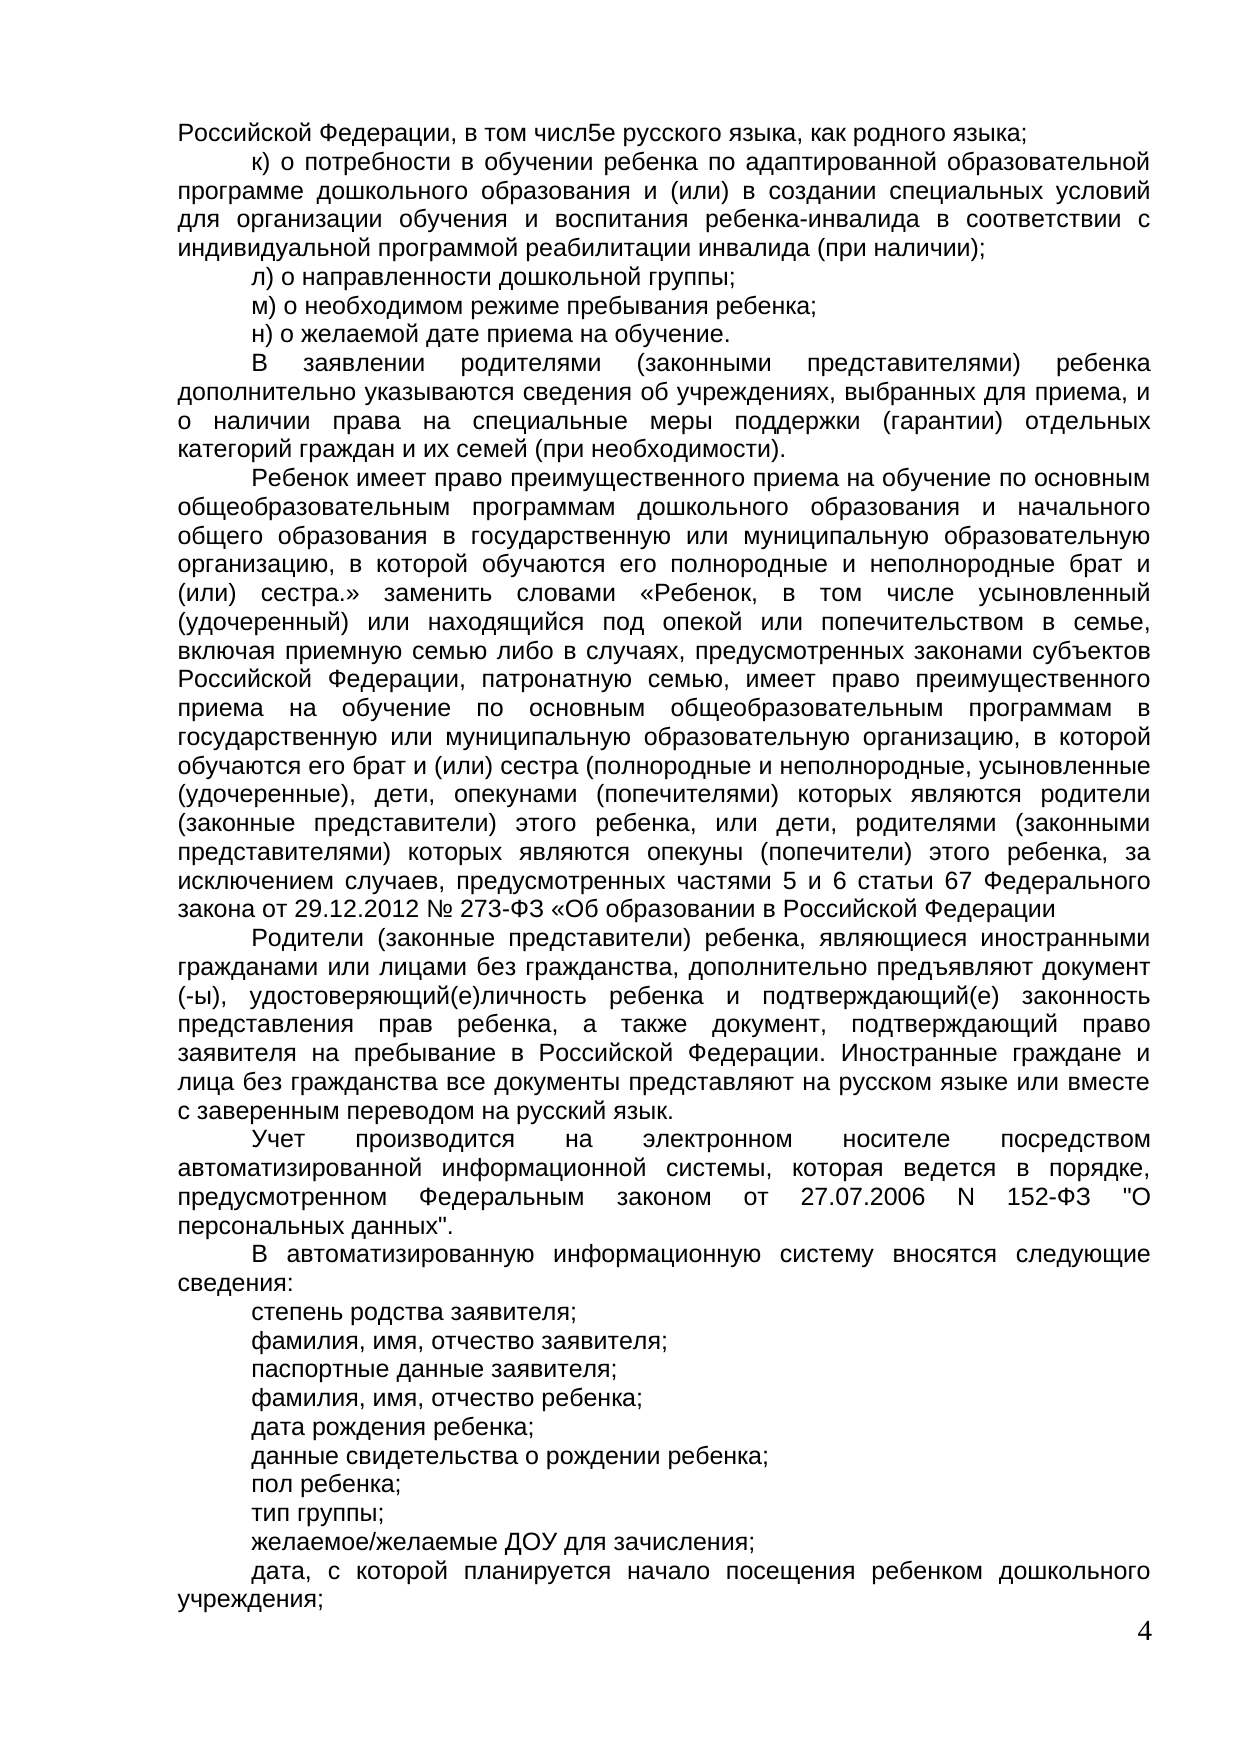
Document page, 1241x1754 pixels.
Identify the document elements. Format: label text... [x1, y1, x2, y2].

text паспортные данные заявителя; [177, 1354, 1152, 1383]
text фамилия, имя, отчество заявителя; [177, 1326, 1152, 1354]
text данные свидетельства о рождении ребенка; [177, 1441, 1152, 1469]
text В заявлении родителями (законными представителями) ребенка дополнительно указываются сведения об учреждениях, выбранных для приема, и о наличии права на специальные меры поддержки (гарантии) отдельных категорий граждан и их семей (при необходимости). [177, 348, 1152, 463]
text м) о необходимом режиме пребывания ребенка; [177, 291, 1152, 319]
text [177, 118, 1152, 147]
text степень родства заявителя; [177, 1297, 1152, 1326]
text фамилия, имя, отчество ребенка; [177, 1383, 1152, 1412]
text Родители (законные представители) ребенка, являющиеся иностранными гражданами или лицами без гражданства, дополнительно предъявляют документ (-ы), удостоверяющий(е)личность ребенка и подтверждающий(е) законность представления прав ребенка, а также документ, подтверждающий право заявителя на пребывание в Российской Федерации. Иностранные граждане и лица без гражданства все документы представляют на русском языке или вместе с заверенным переводом на русский язык. [177, 923, 1152, 1124]
text тип группы; [177, 1498, 1152, 1527]
text В автоматизированную информационную систему вносятся следующие сведения: [177, 1239, 1152, 1297]
text желаемое/желаемые ДОУ для зачисления; [177, 1527, 1152, 1556]
text л) о направленности дошкольной группы; [177, 262, 1152, 291]
text дата, с которой планируется начало посещения ребенком дошкольного учреждения; [177, 1556, 1152, 1613]
text н) о желаемой дате приема на обучение. [177, 319, 1152, 348]
text к) о потребности в обучении ребенка по адаптированной образовательной программе дошкольного образования и (или) в создании специальных условий для организации обучения и воспитания ребенка-инвалида в соответствии с индивидуальной программой реабилитации инвалида (при наличии); [177, 147, 1152, 262]
text пол ребенка; [177, 1469, 1152, 1498]
text Ребенок имеет право преимущественного приема на обучение по основным общеобразовательным программам дошкольного образования и начального общего образования в государственную или муниципальную образовательную организацию, в которой обучаются его полнородные и неполнородные брат и (или) сестра.» заменить словами «Ребенок, в том числе усыновленный (удочеренный) или находящийся под опекой или попечительством в семье, включая приемную семью либо в случаях, предусмотренных законами субъектов Российской Федерации, патронатную семью, имеет право преимущественного приема на обучение по основным общеобразовательным программам в государственную или муниципальную образовательную организацию, в которой обучаются его брат и (или) сестра (полнородные и неполнородные, усыновленные (удочеренные), дети, опекунами (попечителями) которых являются родители (законные представители) этого ребенка, или дети, родителями (законными представителями) которых являются опекуны (попечители) этого ребенка, за исключением случаев, предусмотренных частями 5 и 6 статьи 67 Федерального закона от 29.12.2012 № 273-ФЗ «Об образовании в Российской Федерации [177, 463, 1152, 923]
text Учет производится на электронном носителе посредством автоматизированной информационной системы, которая ведется в порядке, предусмотренном Федеральным законом от 27.07.2006 N 152-ФЗ "О персональных данных". [177, 1124, 1152, 1239]
text дата рождения ребенка; [177, 1412, 1152, 1441]
